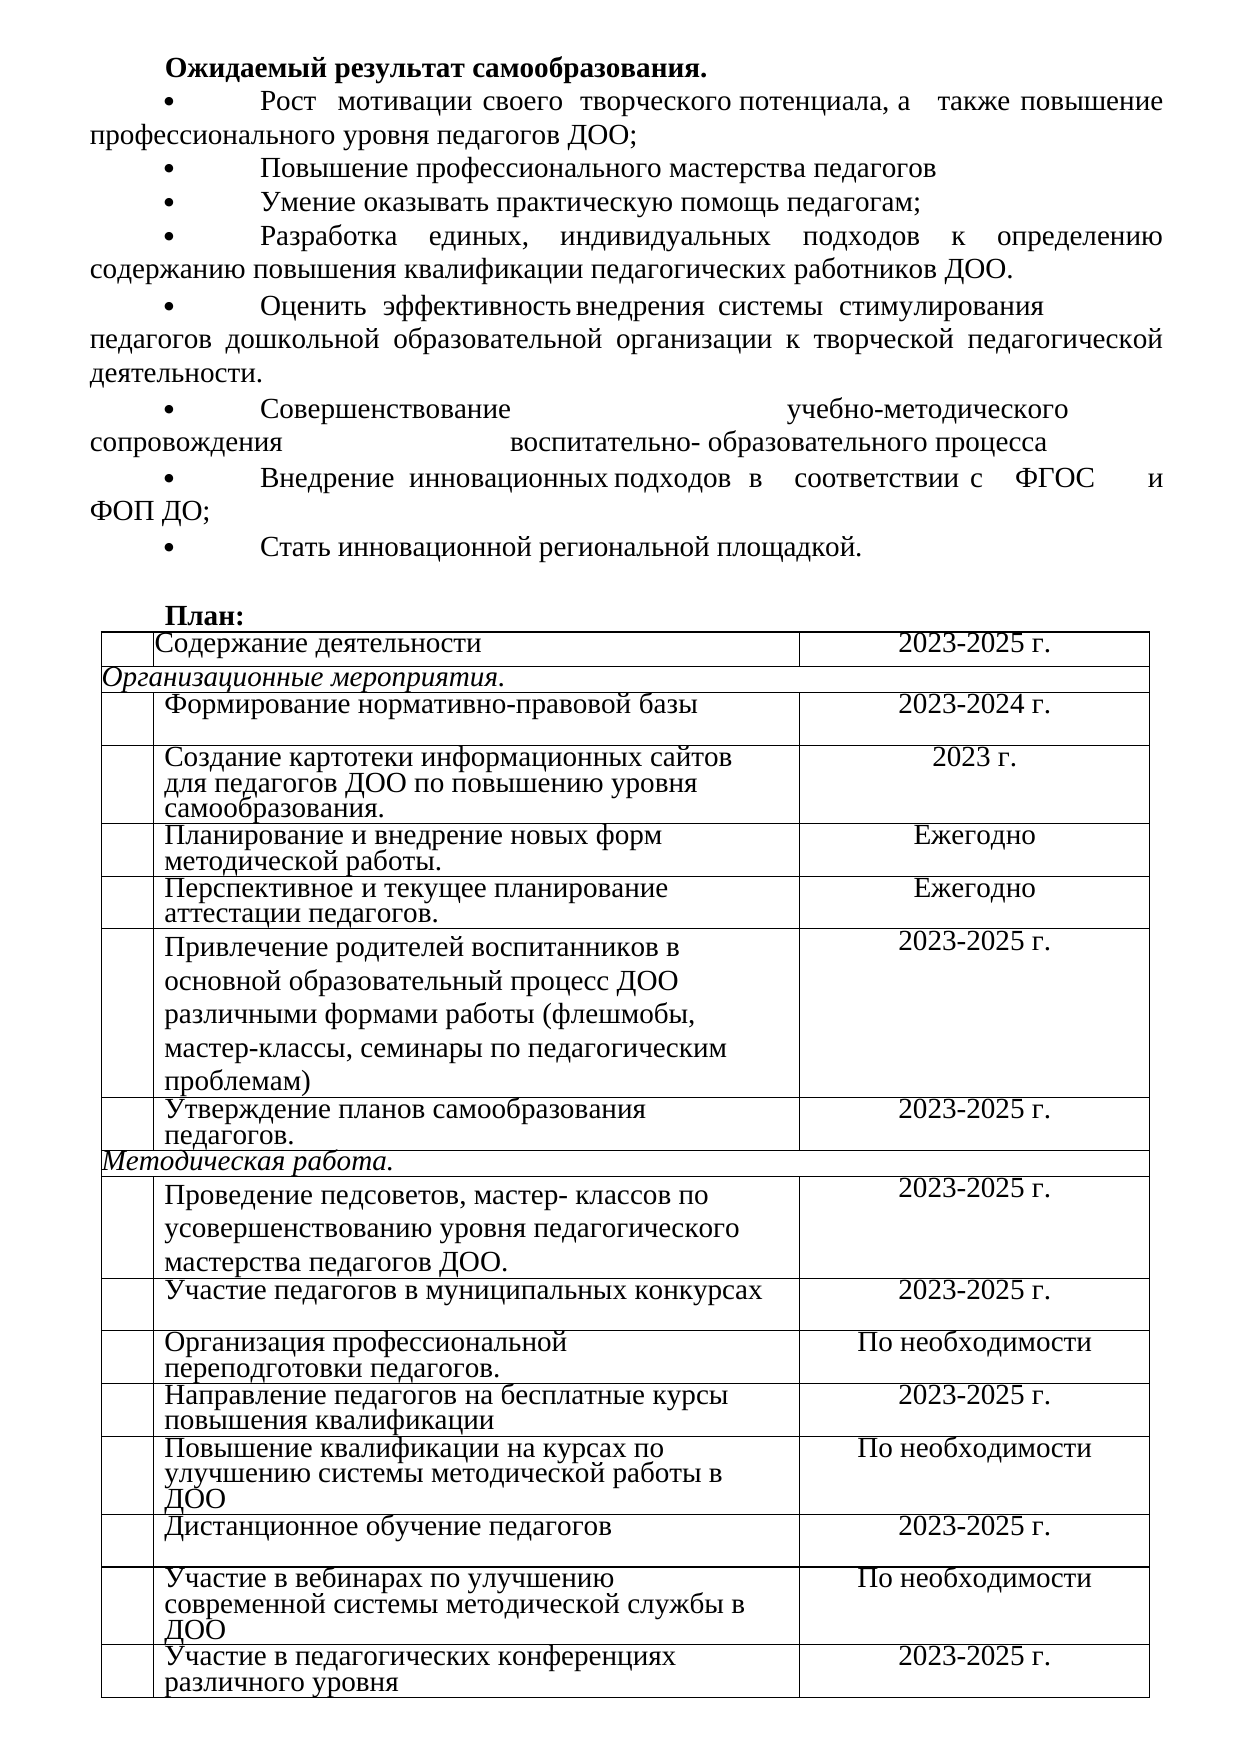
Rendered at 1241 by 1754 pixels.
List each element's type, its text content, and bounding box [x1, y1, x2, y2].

table_cell 2023-2025 г. [800, 1098, 1149, 1150]
table_cell Создание картотеки информационных сайтов для педагогов ДОО по повышению уровня самообразования. [154, 746, 799, 823]
list Умение оказывать практическую помощь педагогам; [89, 184, 1163, 218]
table_cell [102, 746, 153, 823]
table_cell 2023-2025 г. [800, 1177, 1149, 1278]
list Стать инновационной региональной площадкой. [89, 530, 1163, 563]
table_cell 2023-2024 г. [800, 693, 1149, 745]
table_cell Методическая работа. [102, 1151, 1149, 1176]
table_cell [102, 1177, 153, 1278]
list Внедрение инновационных подходов в соответствии с ФГОС и ФОП ДО; [89, 461, 1163, 527]
table_cell 2023 г. [800, 746, 1149, 823]
table_cell [102, 877, 153, 928]
table_cell 2023-2025 г. [800, 929, 1149, 1097]
table_cell Организационные мероприятия. [102, 667, 1149, 692]
table_cell [102, 693, 153, 745]
table_cell Дистанционное обучение педагогов [154, 1515, 799, 1566]
table_cell Планирование и внедрение новых форм методической работы. [154, 824, 799, 876]
table_cell [102, 1279, 153, 1330]
text План: [89, 598, 1163, 631]
table_cell 2023-2025 г. [800, 1279, 1149, 1330]
table_cell [102, 1568, 153, 1644]
table_cell Проведение педсоветов, мастер- классов по усовершенствованию уровня педагогического мастерства педагогов ДОО. [154, 1177, 799, 1278]
table_cell Участие в вебинарах по улучшению современной системы методической службы в ДОО [154, 1568, 799, 1644]
table_cell Формирование нормативно-правовой базы [154, 693, 799, 745]
table_cell Повышение квалификации на курсах по улучшению системы методической работы в ДОО [154, 1437, 799, 1514]
table_cell [102, 1437, 153, 1514]
table_cell По необходимости [800, 1331, 1149, 1383]
table_cell [102, 824, 153, 876]
subtitle Ожидаемый результат самообразования. [89, 50, 1163, 83]
table_cell [102, 1331, 153, 1383]
table_cell 2023-2025 г. [800, 1515, 1149, 1566]
table_cell По необходимости [800, 1568, 1149, 1644]
table_cell Участие педагогов в муниципальных конкурсах [154, 1279, 799, 1330]
table_cell Ежегодно [800, 824, 1149, 876]
table_cell [102, 1645, 153, 1697]
table_cell [102, 1098, 153, 1150]
list Повышение профессионального мастерства педагогов [89, 151, 1163, 184]
table_header [102, 633, 153, 666]
table_cell Организация профессиональной переподготовки педагогов. [154, 1331, 799, 1383]
table_cell Утверждение планов самообразования педагогов. [154, 1098, 799, 1150]
table_header Содержание деятельности [154, 633, 799, 666]
table_header 2023-2025 г. [800, 633, 1149, 666]
table_cell По необходимости [800, 1437, 1149, 1514]
list Совершенствование учебно-методического сопровождения воспитательно- образовательного процесса [89, 391, 1163, 458]
table_cell Направление педагогов на бесплатные курсы повышения квалификации [154, 1384, 799, 1436]
list Оценить эффективность внедрения системы стимулирования педагогов дошкольной образовательной организации к творческой педагогической деятельности. [89, 288, 1163, 388]
table_cell Перспективное и текущее планирование аттестации педагогов. [154, 877, 799, 928]
table_cell Ежегодно [800, 877, 1149, 928]
list Рост мотивации своего творческого потенциала, а также повышение профессионального уровня педагогов ДОО; [89, 83, 1163, 151]
table_cell [102, 1515, 153, 1566]
table_cell Участие в педагогических конференциях различного уровня [154, 1645, 799, 1697]
table_cell [102, 929, 153, 1097]
table_cell 2023-2025 г. [800, 1645, 1149, 1697]
table_cell [102, 1384, 153, 1436]
table_cell Привлечение родителей воспитанников в основной образовательный процесс ДОО различными формами работы (флешмобы, мастер-классы, семинары по педагогическим проблемам) [154, 929, 799, 1097]
list Разработка единых, индивидуальных подходов к определению содержанию повышения квалификации педагогических работников ДОО. [89, 218, 1163, 285]
table_cell 2023-2025 г. [800, 1384, 1149, 1436]
